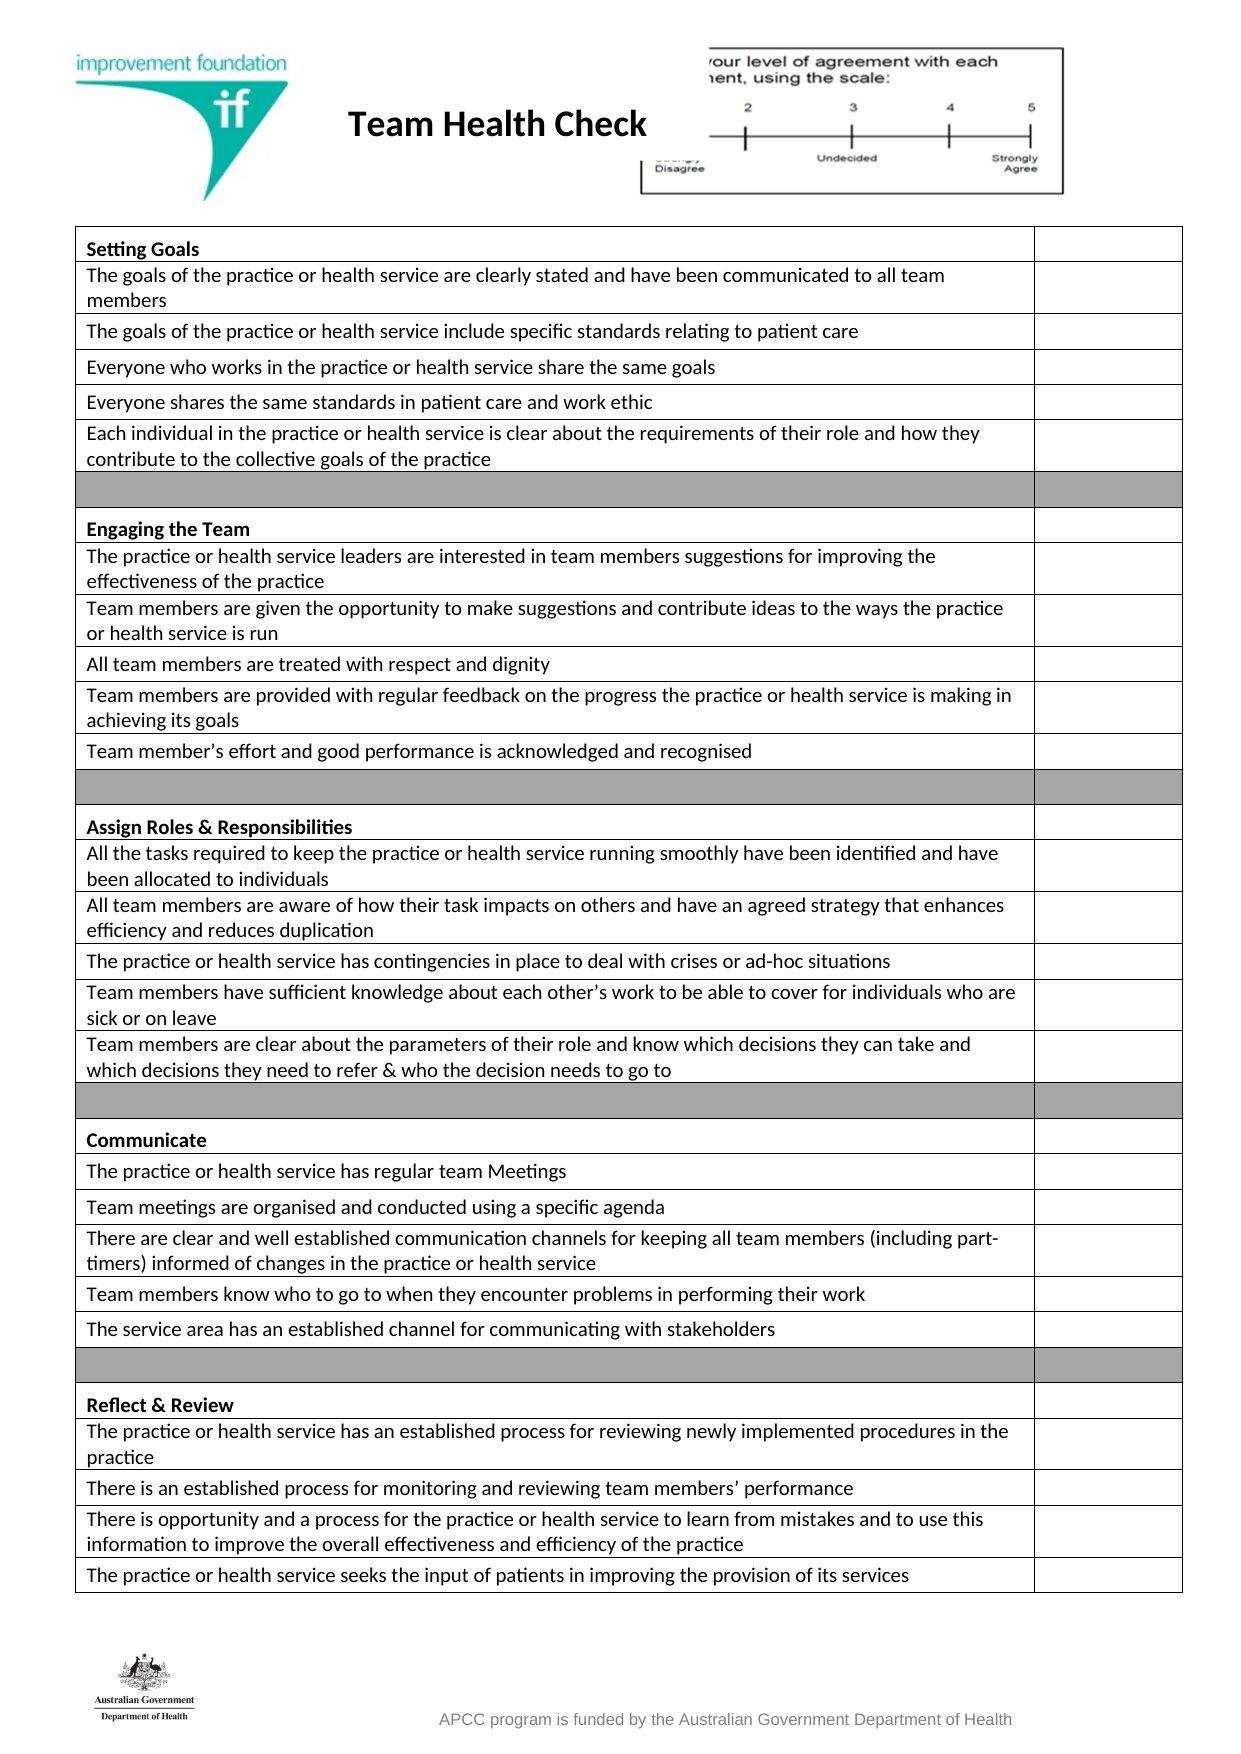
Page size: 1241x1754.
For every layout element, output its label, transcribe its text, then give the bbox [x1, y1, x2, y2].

table_cell [1035, 350, 1182, 384]
table_cell [1035, 1419, 1182, 1469]
table_cell The goals of the practice or health service are clearly stated and have been communicated to all team members [76, 262, 1034, 313]
table_cell [1035, 1312, 1182, 1347]
table_cell The practice or health service has an established process for reviewing newly implemented procedures in the practice [76, 1419, 1034, 1469]
table_cell [76, 770, 1034, 804]
table_cell The practice or health service has regular team Meetings [76, 1154, 1034, 1188]
table_cell [1035, 385, 1182, 419]
table_cell Communicate [76, 1119, 1034, 1153]
table_cell [1035, 1277, 1182, 1311]
table_cell [1035, 1558, 1182, 1592]
table_cell [1035, 1348, 1182, 1382]
table_cell All team members are treated with respect and dignity [76, 647, 1034, 681]
table_cell All team members are aware of how their task impacts on others and have an agreed strategy that enhances efficiency and reduces duplication [76, 892, 1034, 943]
table_cell [1035, 472, 1182, 507]
table_cell [1035, 508, 1182, 542]
table_cell The goals of the practice or health service include specific standards relating to patient care [76, 314, 1034, 348]
table_cell [1035, 1083, 1182, 1118]
table_cell [1035, 1119, 1182, 1153]
table_cell [1035, 543, 1182, 594]
table_cell Team members are clear about the parameters of their role and know which decisions they can take and which decisions they need to refer & who the decision needs to go to [76, 1031, 1034, 1082]
table_cell [1035, 595, 1182, 646]
table_cell There is opportunity and a process for the practice or health service to learn from mistakes and to use this information to improve the overall effectiveness and efficiency of the practice [76, 1506, 1034, 1557]
table_cell Each individual in the practice or health service is clear about the requirements of their role and how they contribute to the collective goals of the practice [76, 420, 1034, 471]
table_cell [1035, 840, 1182, 891]
table_cell [1035, 1225, 1182, 1276]
table_cell The practice or health service has contingencies in place to deal with crises or ad-hoc situations [76, 944, 1034, 978]
table_cell [1035, 734, 1182, 768]
table_cell [1035, 980, 1182, 1030]
picture [75, 1645, 210, 1726]
table_cell [1035, 1031, 1182, 1082]
table_cell [1035, 1506, 1182, 1557]
table_cell [1035, 1383, 1182, 1417]
table_header [1035, 227, 1182, 261]
table_cell [1035, 314, 1182, 348]
table_cell [1035, 1470, 1182, 1505]
table_cell Reflect & Review [76, 1383, 1034, 1417]
table_cell Team members know who to go to when they encounter problems in performing their work [76, 1277, 1034, 1311]
table_cell Everyone who works in the practice or health service share the same goals [76, 350, 1034, 384]
table_cell [76, 1348, 1034, 1382]
table_cell [1035, 647, 1182, 681]
table_cell [1035, 682, 1182, 733]
table_cell [76, 472, 1034, 507]
table_cell The practice or health service leaders are interested in team members suggestions for improving the effectiveness of the practice [76, 543, 1034, 594]
table_cell The practice or health service seeks the input of patients in improving the provision of its services [76, 1558, 1034, 1592]
table_cell [1035, 1154, 1182, 1188]
picture [75, 51, 291, 201]
table_cell [1035, 420, 1182, 471]
table_cell [1035, 892, 1182, 943]
table_cell The service area has an established channel for communicating with stakeholders [76, 1312, 1034, 1347]
table_cell All the tasks required to keep the practice or health service running smoothly have been identified and have been allocated to individuals [76, 840, 1034, 891]
table_cell Team members are provided with regular feedback on the progress the practice or health service is making in achieving its goals [76, 682, 1034, 733]
table_cell Assign Roles & Responsibilities [76, 805, 1034, 839]
table_cell Everyone shares the same standards in patient care and work ethic [76, 385, 1034, 419]
picture [637, 45, 1070, 198]
table_cell [1035, 805, 1182, 839]
table_cell Engaging the Team [76, 508, 1034, 542]
table_header Setting Goals [76, 227, 1034, 261]
table_cell Team member’s effort and good performance is acknowledged and recognised [76, 734, 1034, 768]
table_cell Team meetings are organised and conducted using a specific agenda [76, 1190, 1034, 1224]
table_cell Team members are given the opportunity to make suggestions and contribute ideas to the ways the practice or health service is run [76, 595, 1034, 646]
table_cell [1035, 1190, 1182, 1224]
table_cell [1035, 262, 1182, 313]
table_cell There are clear and well established communication channels for keeping all team members (including part-timers) informed of changes in the practice or health service [76, 1225, 1034, 1276]
table_cell [1035, 944, 1182, 978]
table_cell [1035, 770, 1182, 804]
table_cell There is an established process for monitoring and reviewing team members’ performance [76, 1470, 1034, 1505]
table_cell Team members have sufficient knowledge about each other’s work to be able to cover for individuals who are sick or on leave [76, 980, 1034, 1030]
table_cell [76, 1083, 1034, 1118]
